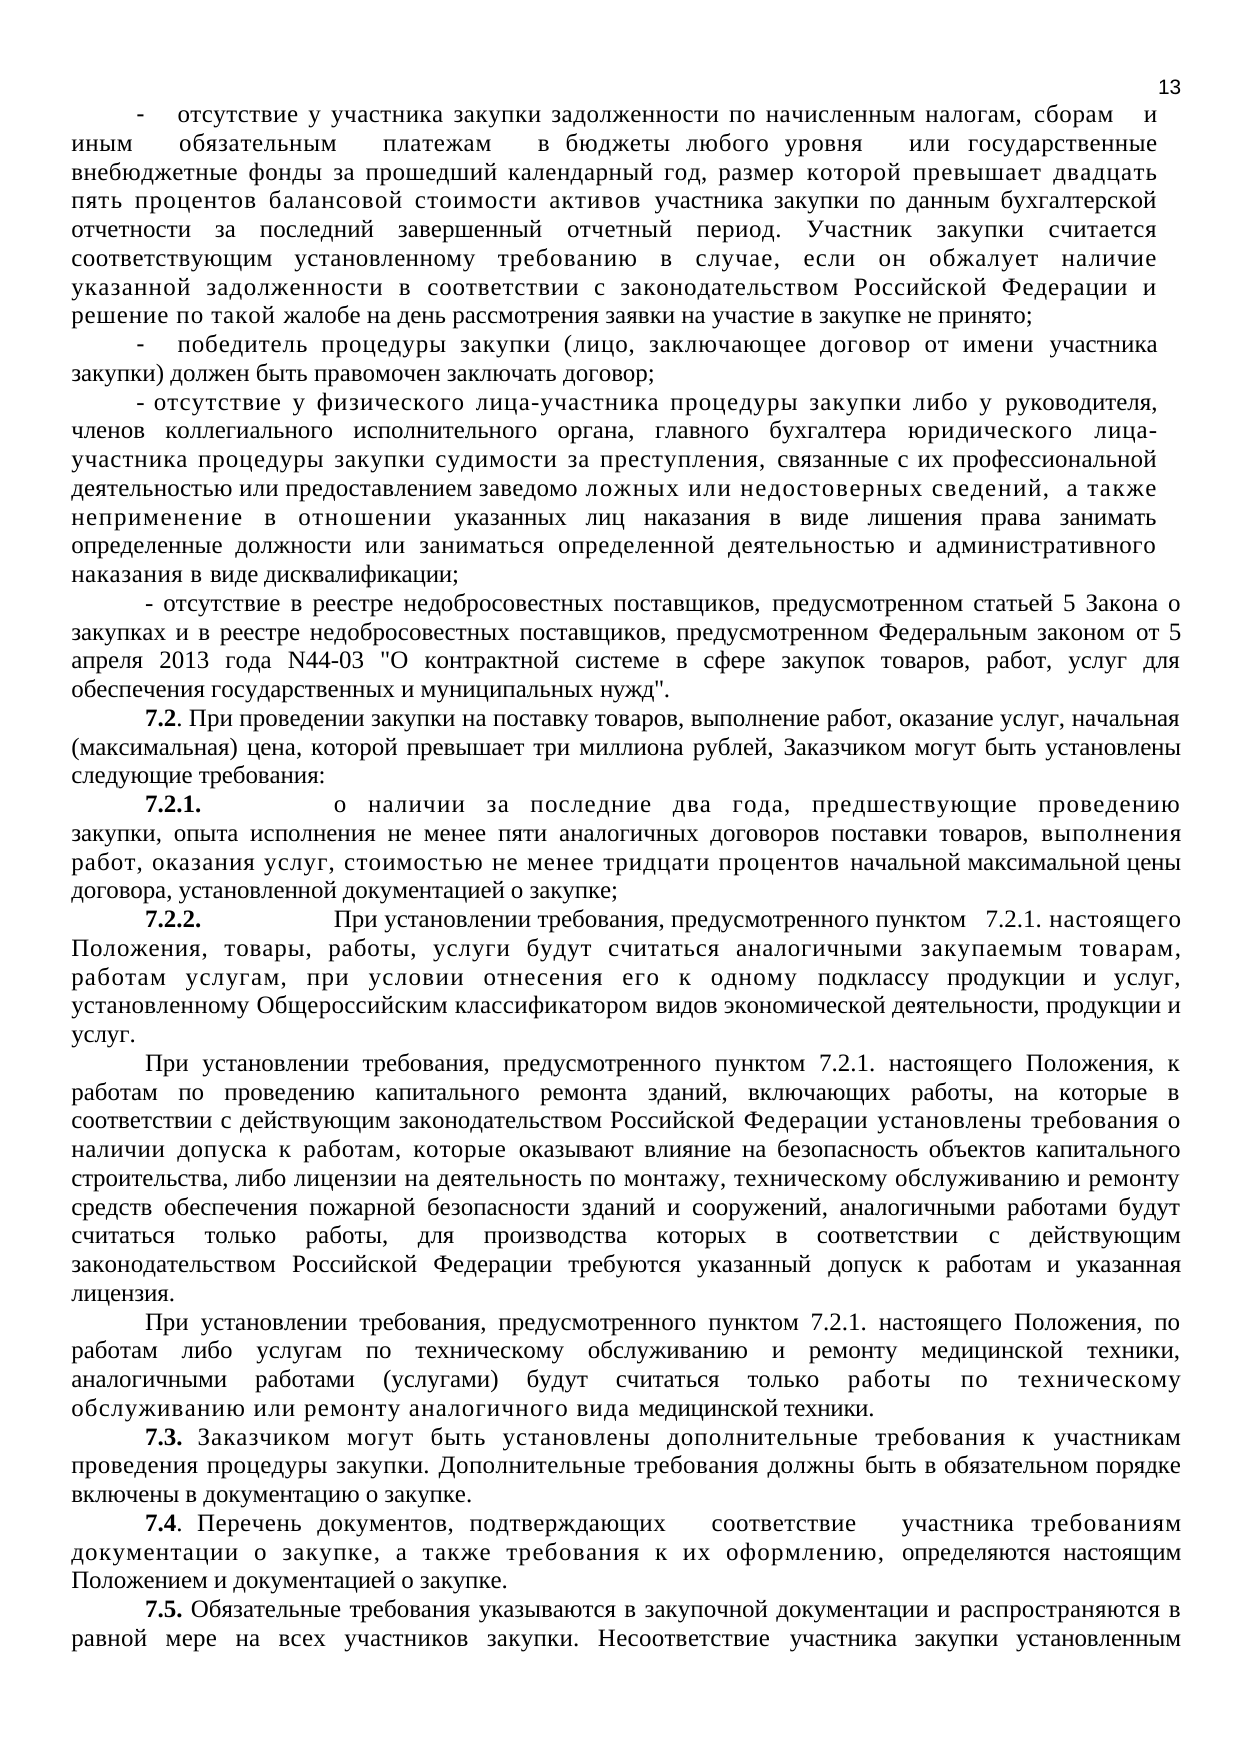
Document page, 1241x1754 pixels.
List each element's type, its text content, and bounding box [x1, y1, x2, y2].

text При установлении требования, предусмотренного пунктом 7.2.1. настоящего Положения, к работам по проведению капитального ремонта зданий, включающих работы, на которые в соответствии с действующим законодательством Российской Федерации установлены требования о наличии допуска к работам, которые оказывают влияние на безопасность объектов капитального строительства, либо лицензии на деятельность по монтажу, техническому обслуживанию и ремонту средств обеспечения пожарной безопасности зданий и сооружений, аналогичными работами будут считаться только работы, для производства которых в соответствии с действующим законодательством Российской Федерации требуются указанный допуск к работам и указанная лицензия. [71, 1048, 1181, 1307]
list отсутствие у участника закупки задолженности по начисленным налогам, сборам и иным обязательным платежам в бюджеты любого уровня или государственные внебюджетные фонды за прошедший календарный год, размер которой превышает двадцать пять процентов балансовой стоимости активов участника закупки по данным бухгалтерской отчетности за последний завершенный отчетный период. Участник закупки считается соответствующим установленному требованию в случае, если он обжалует наличие указанной задолженности в соответствии с законодательством Российской Федерации и решение по такой жалобе на день рассмотрения заявки на участие в закупке не принято; [71, 99, 1157, 329]
text 7.3. Заказчиком могут быть установлены дополнительные требования к участникам проведения процедуры закупки. Дополнительные требования должны быть в обязательном порядке включены в документацию о закупке. [71, 1422, 1181, 1508]
text 7.2. При проведении закупки на поставку товаров, выполнение работ, оказание услуг, начальная (максимальная) цена, которой превышает три миллиона рублей, Заказчиком могут быть установлены следующие требования: [71, 703, 1181, 789]
text При установлении требования, предусмотренного пунктом 7.2.1. настоящего Положения, по работам либо услугам по техническому обслуживанию и ремонту медицинской техники, аналогичными работами (услугами) будут считаться только работы по техническому обслуживанию или ремонту аналогичного вида медицинской техники. [71, 1307, 1181, 1422]
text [71, 1594, 1181, 1652]
text 7.4. Перечень документов, подтверждающих соответствие участника требованиям документации о закупке, а также требования к их оформлению, определяются настоящим Положением и документацией о закупке. [71, 1508, 1181, 1594]
text - отсутствие у физического лица-участника процедуры закупки либо у руководителя, членов коллегиального исполнительного органа, главного бухгалтера юридического лица-участника процедуры закупки судимости за преступления, связанные с их профессиональной деятельностью или предоставлением заведомо ложных или недостоверных сведений, а также неприменение в отношении указанных лиц наказания в виде лишения права занимать определенные должности или заниматься определенной деятельностью и административного наказания в виде дисквалификации; [71, 387, 1157, 588]
text - отсутствие в реестре недобросовестных поставщиков, предусмотренном статьей 5 Закона о закупках и в реестре недобросовестных поставщиков, предусмотренном Федеральным законом от 5 апреля 2013 года N44-03 "О контрактной системе в сфере закупок товаров, работ, услуг для обеспечения государственных и муниципальных нужд". [71, 588, 1181, 703]
list о наличии за последние два года, предшествующие проведению закупки, опыта исполнения не менее пяти аналогичных договоров поставки товаров, выполнения работ, оказания услуг, стоимостью не менее тридцати процентов начальной максимальной цены договора, установленной документацией о закупке; [71, 789, 1181, 904]
list При установлении требования, предусмотренного пунктом 7.2.1. настоящего Положения, товары, работы, услуги будут считаться аналогичными закупаемым товарам, работам услугам, при условии отнесения его к одному подклассу продукции и услуг, установленному Общероссийским классификатором видов экономической деятельности, продукции и услуг. [71, 904, 1181, 1048]
list победитель процедуры закупки (лицо, заключающее договор от имени участника закупки) должен быть правомочен заключать договор; [71, 329, 1157, 387]
